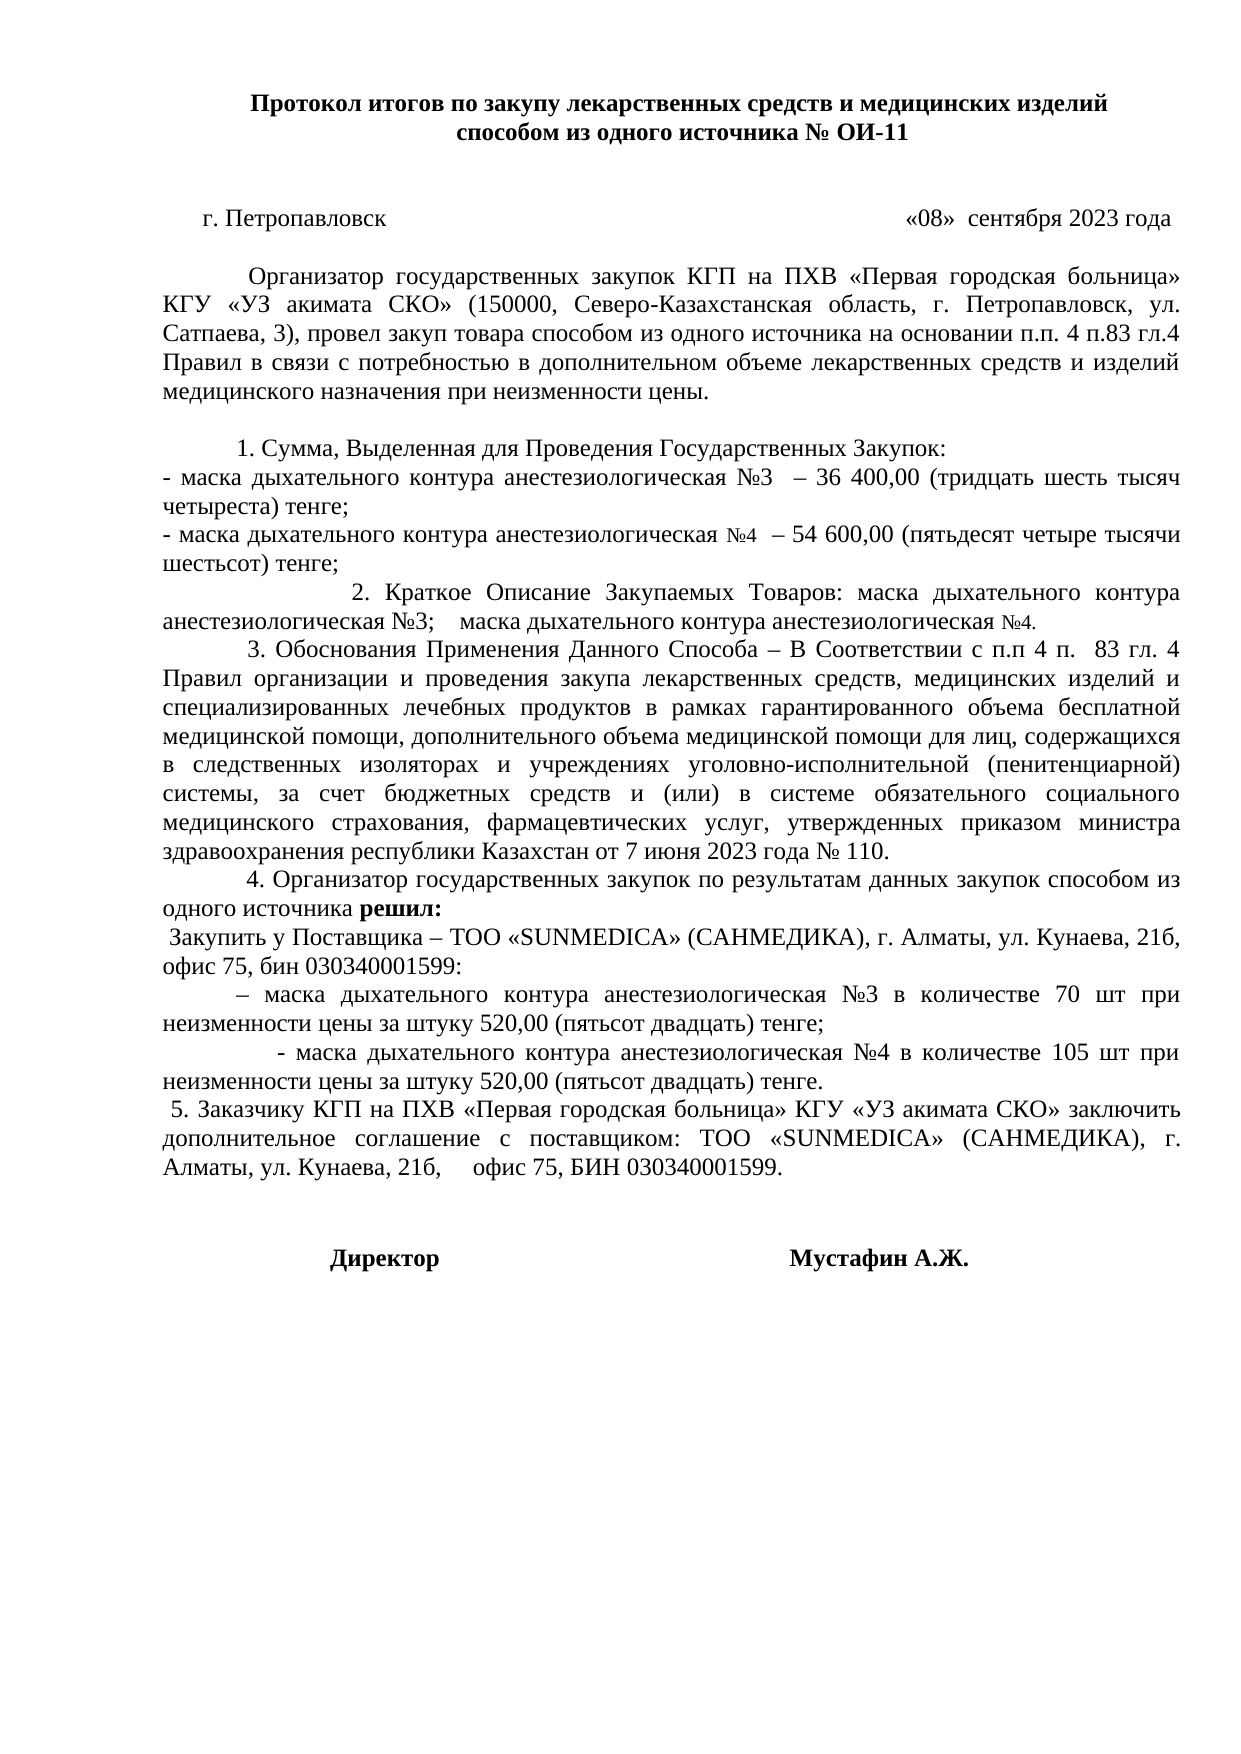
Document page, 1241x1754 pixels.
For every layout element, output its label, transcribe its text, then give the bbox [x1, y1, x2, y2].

text - маска дыхательного контура анестезиологическая №3 – 36 400,00 (тридцать шесть тысяч четыреста) тенге; [162, 462, 1181, 519]
text 2. Краткое Описание Закупаемых Товаров: маска дыхательного контура анестезиологическая №3; маска дыхательного контура анестезиологическая №4. [162, 577, 1181, 634]
text 5. Заказчику КГП на ПХВ «Первая городская больница» КГУ «УЗ акимата СКО» заключить дополнительное соглашение с поставщиком: ТОО «SUNMEDICA» (САНМЕДИКА), г. Алматы, ул. Кунаева, 21б, офис 75, БИН 030340001599. [162, 1094, 1181, 1181]
text 3. Обоснования Применения Данного Способа – В Соответствии с п.п 4 п. 83 гл. 4 Правил организации и проведения закупа лекарственных средств, медицинских изделий и специализированных лечебных продуктов в рамках гарантированного объема бесплатной медицинской помощи, дополнительного объема медицинской помощи для лиц, содержащихся в следственных изоляторах и учреждениях уголовно-исполнительной (пенитенциарной) системы, за счет бюджетных средств и (или) в системе обязательного социального медицинского страхования, фармацевтических услуг, утвержденных приказом министра здравоохранения республики Казахстан от 7 июня 2023 года № 110. [162, 634, 1181, 864]
text 1. Сумма, Выделенная для Проведения Государственных Закупок: [162, 433, 1181, 462]
text - маска дыхательного контура анестезиологическая №4 – 54 600,00 (пятьдесят четыре тысячи шестьсот) тенге; [162, 519, 1181, 577]
text - маска дыхательного контура анестезиологическая №4 в количестве 105 шт при неизменности цены за штуку 520,00 (пятьсот двадцать) тенге. [162, 1037, 1181, 1094]
text 4. Организатор государственных закупок по результатам данных закупок способом из одного источника решил: [162, 864, 1181, 922]
text г. Петропавловск «08» сентября 2023 года [162, 203, 1181, 232]
text Протокол итогов по закупу лекарственных средств и медицинских изделий [118, 88, 1181, 117]
text способом из одного источника № ОИ-11 [118, 117, 1181, 145]
text – маска дыхательного контура анестезиологическая №3 в количестве 70 шт при неизменности цены за штуку 520,00 (пятьсот двадцать) тенге; [162, 979, 1181, 1037]
text Организатор государственных закупок КГП на ПХВ «Первая городская больница» КГУ «УЗ акимата СКО» (150000, Северо-Казахстанская область, г. Петропавловск, ул. Сатпаева, 3), провел закуп товара способом из одного источника на основании п.п. 4 п.83 гл.4 Правил в связи с потребностью в дополнительном объеме лекарственных средств и изделий медицинского назначения при неизменности цены. [162, 261, 1181, 404]
text Закупить у Поставщика – ТОО «SUNMEDICA» (САНМЕДИКА), г. Алматы, ул. Кунаева, 21б, офис 75, бин 030340001599: [162, 922, 1181, 979]
text Директор Мустафин А.Ж. [118, 1243, 1181, 1272]
